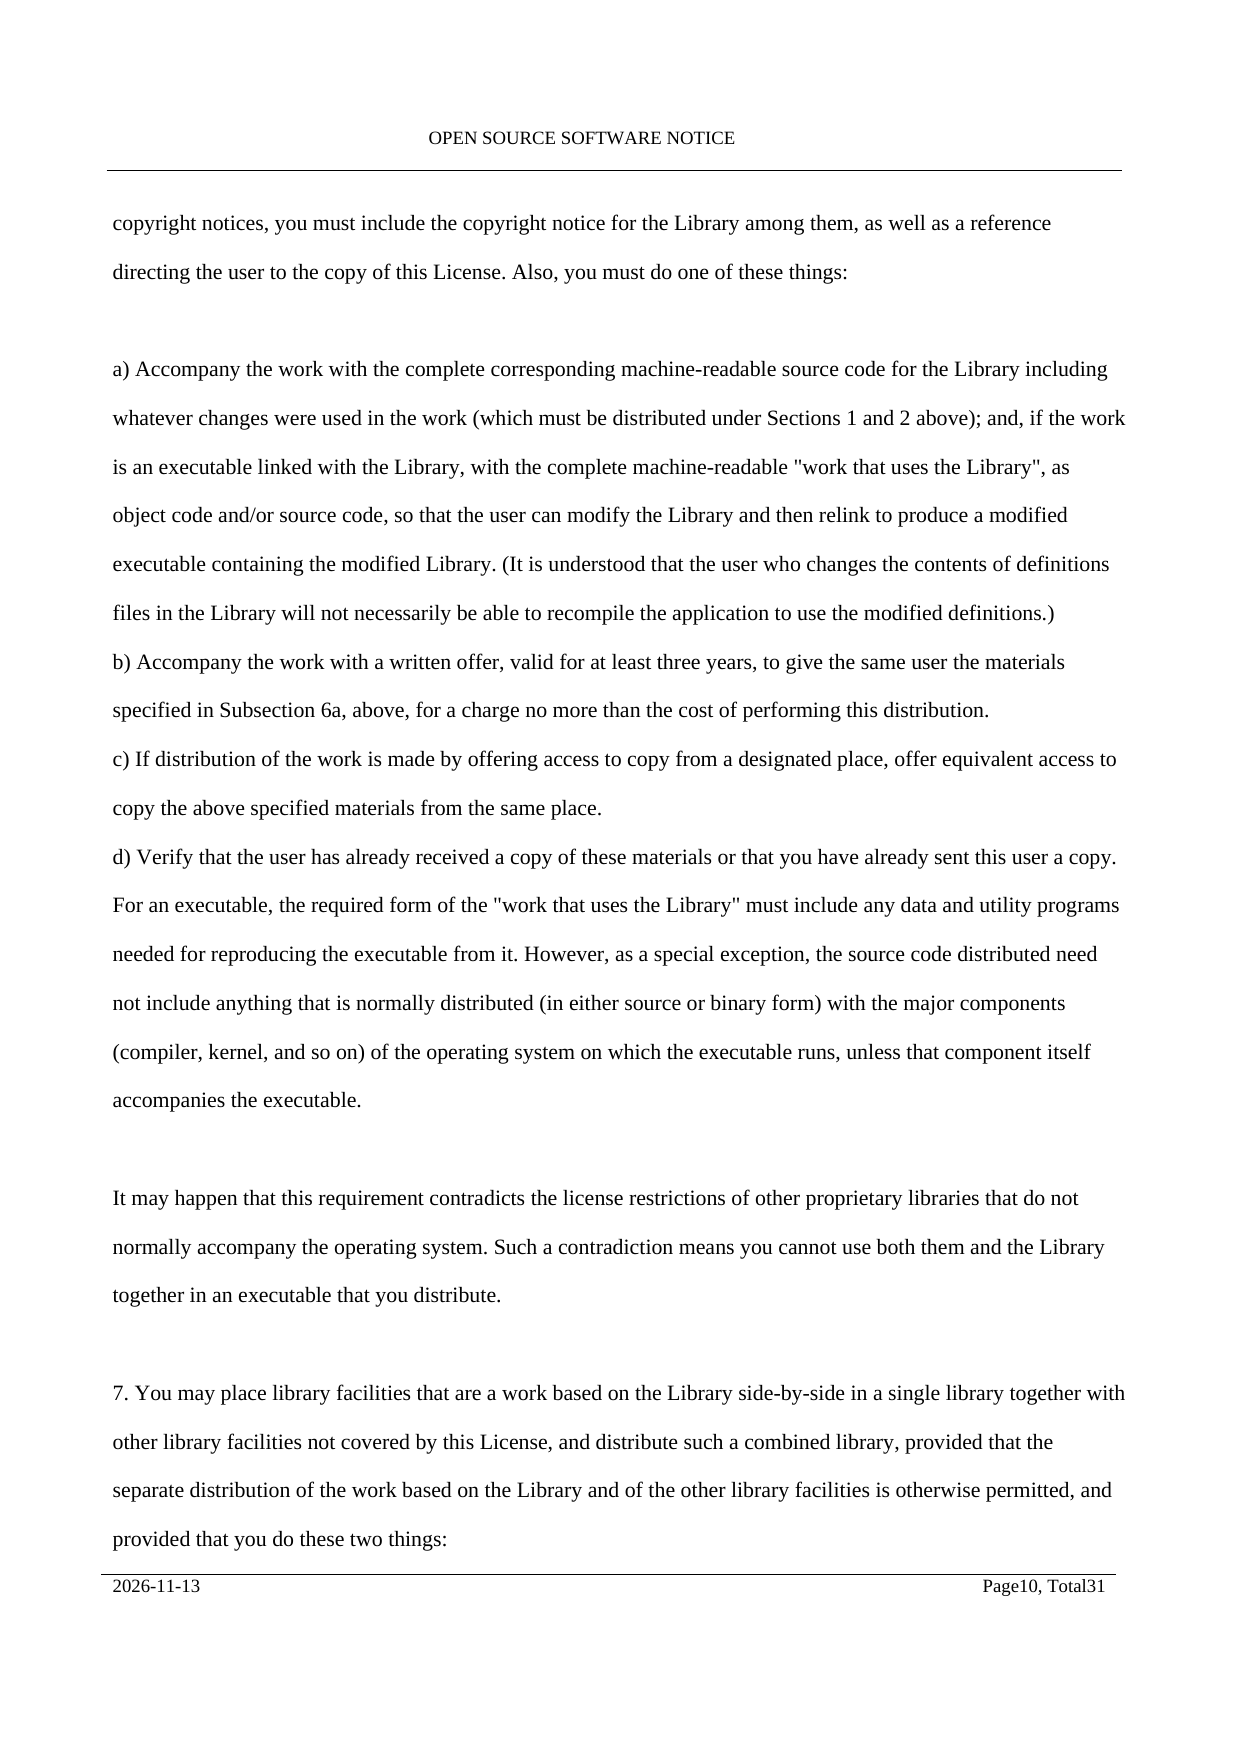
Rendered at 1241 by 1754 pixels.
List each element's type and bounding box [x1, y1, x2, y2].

text [112, 206, 1128, 1555]
